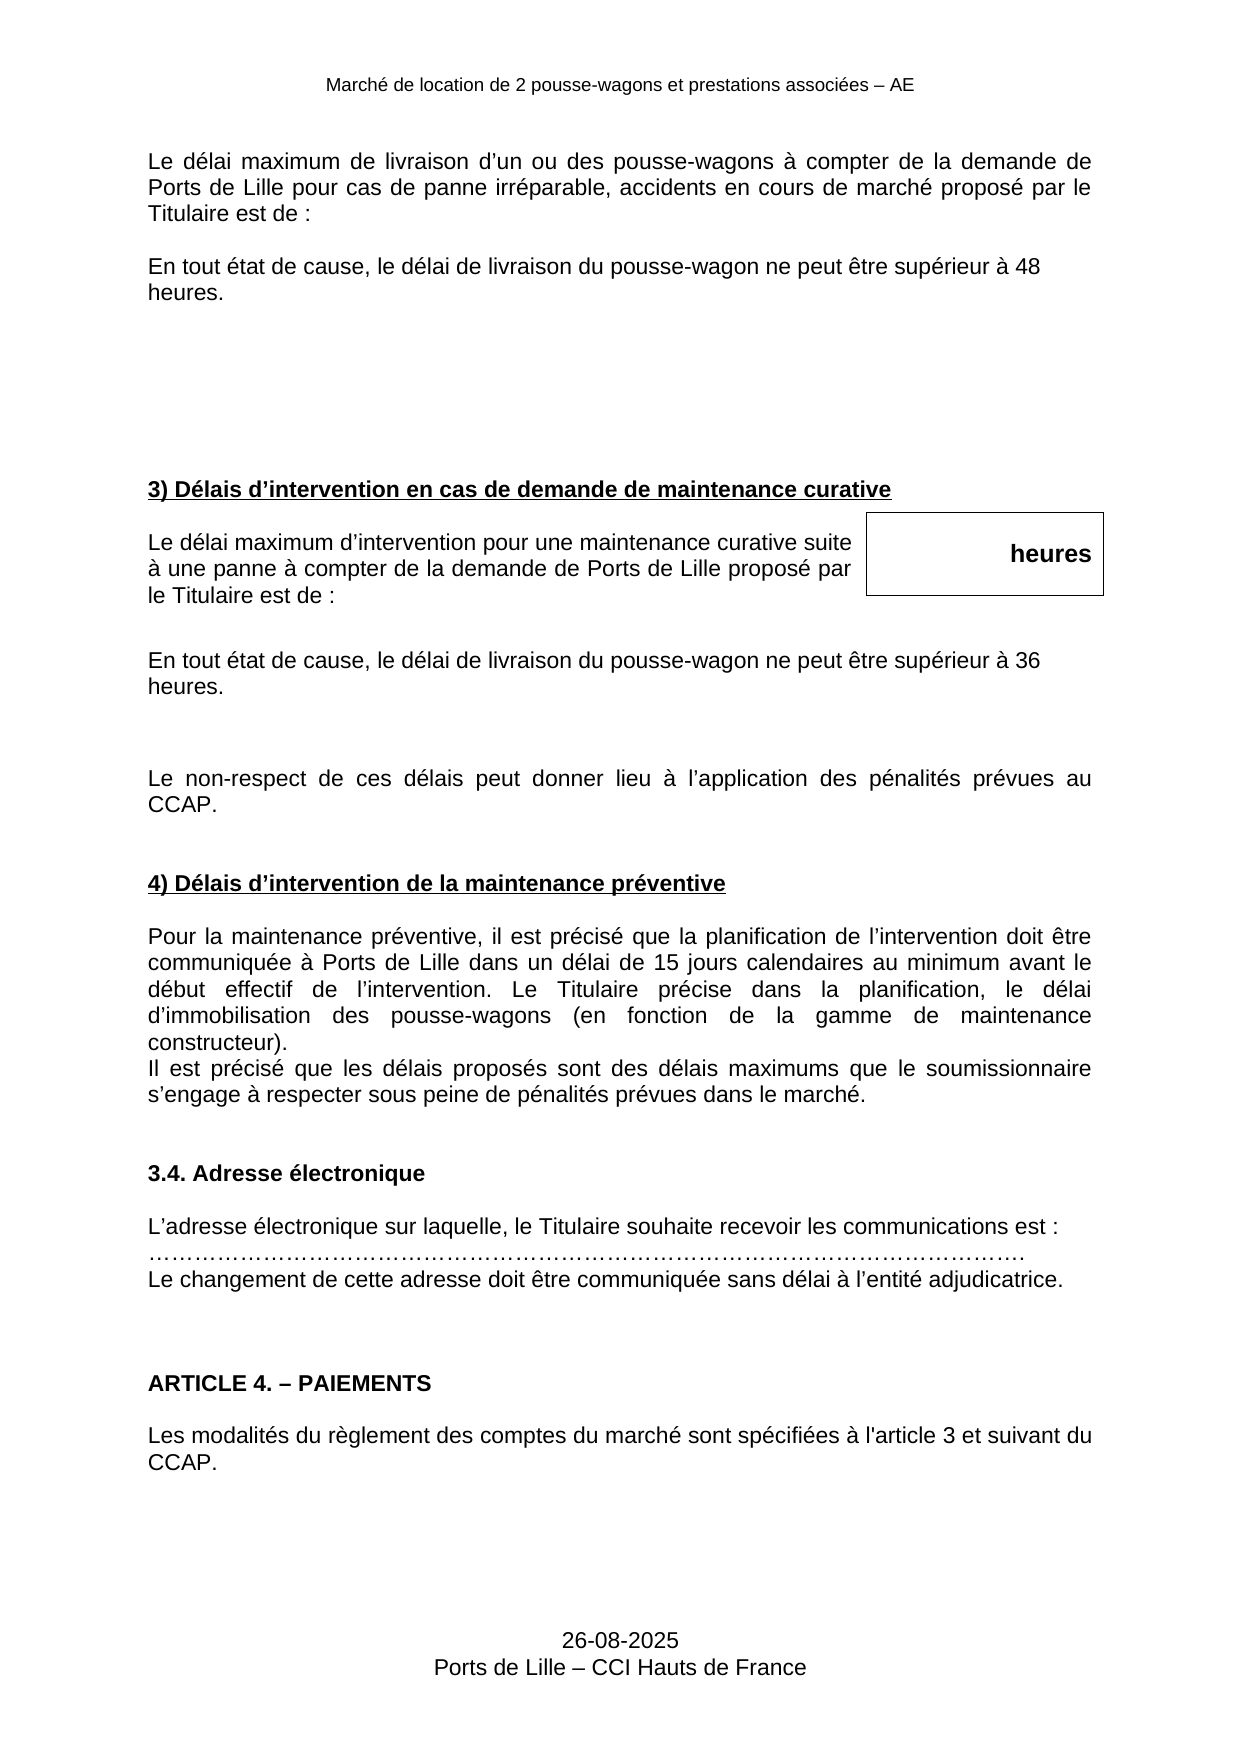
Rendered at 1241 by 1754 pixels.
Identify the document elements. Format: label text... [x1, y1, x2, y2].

text Pour la maintenance préventive, il est précisé que la planification de l’intervention doit être communiquée à Ports de Lille dans un délai de 15 jours calendaires au minimum avant le début effectif de l’intervention. Le Titulaire précise dans la planification, le délai d’immobilisation des pousse-wagons (en fonction de la gamme de maintenance constructeur). [148, 923, 1093, 1055]
text 4) Délais d’intervention de la maintenance préventive [148, 870, 1093, 897]
text Le délai maximum d’intervention pour une maintenance curative suite à une panne à compter de la demande de Ports de Lille proposé par le Titulaire est de : [148, 529, 1093, 608]
text L’adresse électronique sur laquelle, le Titulaire souhaite recevoir les communications est : [148, 1213, 1093, 1239]
text 3.4. Adresse électronique [148, 1160, 1093, 1187]
text 3) Délais d’intervention en cas de demande de maintenance curative [148, 476, 1093, 503]
text Le changement de cette adresse doit être communiquée sans délai à l’entité adjudicatrice. [148, 1266, 1093, 1292]
text Le délai maximum de livraison d’un ou des pousse-wagons à compter de la demande de Ports de Lille pour cas de panne irréparable, accidents en cours de marché proposé par le Titulaire est de : [148, 148, 1093, 227]
text Il est précisé que les délais proposés sont des délais maximums que le soumissionnaire s’engage à respecter sous peine de pénalités prévues dans le marché. [148, 1055, 1093, 1107]
text Les modalités du règlement des comptes du marché sont spécifiées à l'article 3 et suivant du CCAP. [148, 1422, 1093, 1475]
text Le non-respect de ces délais peut donner lieu à l’application des pénalités prévues au CCAP. [148, 765, 1093, 818]
text En tout état de cause, le délai de livraison du pousse-wagon ne peut être supérieur à 36 heures. [148, 647, 1093, 700]
text ARTICLE 4. – PAIEMENTS [148, 1370, 1093, 1396]
text ……………………………………………………………………………………………………. [148, 1239, 1093, 1266]
table_header heures [867, 513, 1103, 594]
text En tout état de cause, le délai de livraison du pousse-wagon ne peut être supérieur à 48 heures. [148, 253, 1093, 306]
